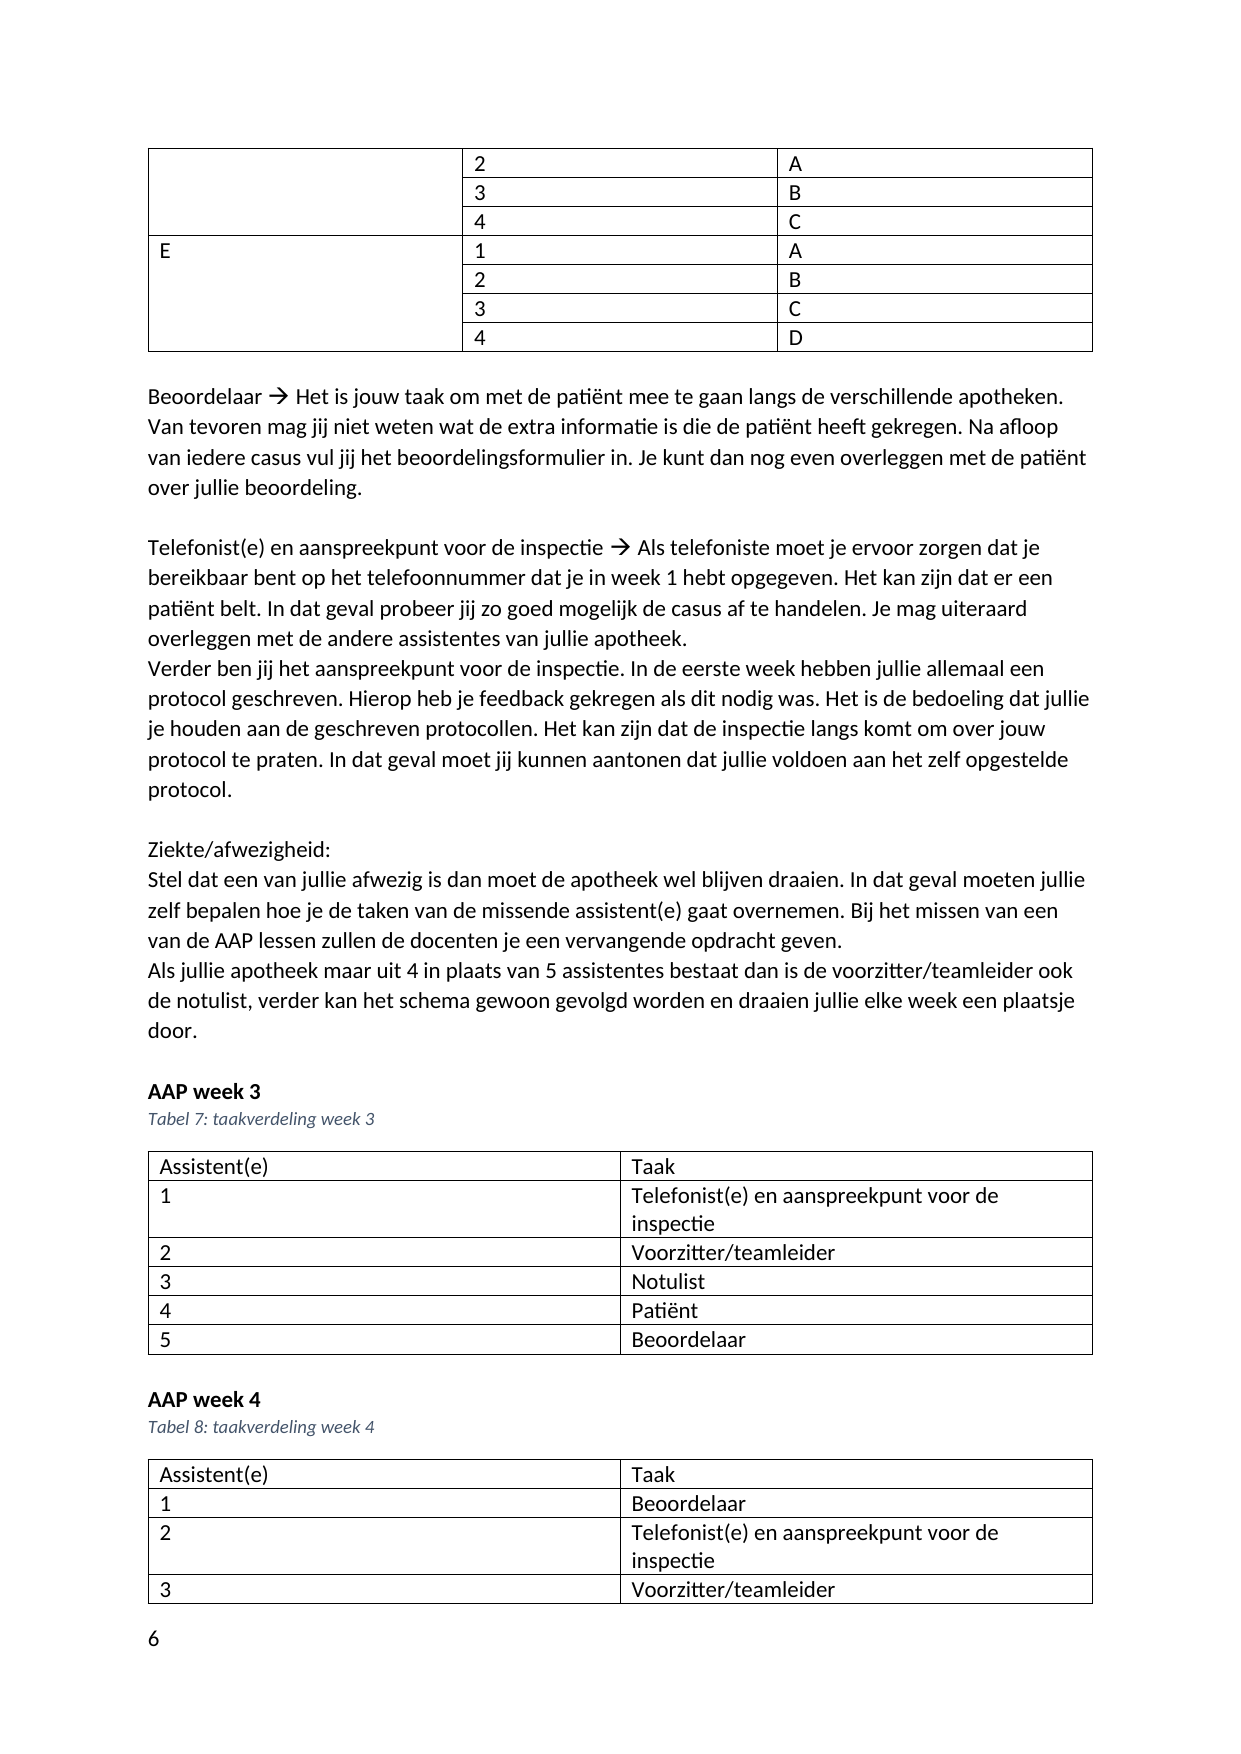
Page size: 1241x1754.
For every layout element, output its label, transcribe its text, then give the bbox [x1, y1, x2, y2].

table_cell Voorzitter/teamleider [621, 1575, 1092, 1603]
table_cell C [778, 207, 1092, 235]
table_header Taak [621, 1152, 1092, 1180]
table_cell B [778, 265, 1092, 293]
table_cell 2 [463, 149, 777, 177]
text Verder ben jij het aanspreekpunt voor de inspectie. In de eerste week hebben jullie allemaal een protocol geschreven. Hierop heb je feedback gekregen als dit nodig was. Het is de bedoeling dat jullie je houden aan de geschreven protocollen. Het kan zijn dat de inspectie langs komt om over jouw protocol te praten. In dat geval moet jij kunnen aantonen dat jullie voldoen aan het zelf opgestelde protocol. [148, 654, 1093, 803]
table_cell 4 [149, 1296, 620, 1324]
table_cell 5 [149, 1325, 620, 1353]
text Telefonist(e) en aanspreekpunt voor de inspectie Als telefoniste moet je ervoor zorgen dat je bereikbaar bent op het telefoonnummer dat je in week 1 hebt opgegeven. Het kan zijn dat er een patiënt belt. In dat geval probeer jij zo goed mogelijk de casus af te handelen. Je mag uiteraard overleggen met de andere assistentes van jullie apotheek. [148, 533, 1093, 652]
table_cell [621, 1518, 1092, 1574]
table_cell 1 [463, 236, 777, 264]
table_cell 4 [463, 207, 777, 235]
table_cell 2 [149, 1238, 620, 1266]
table_cell 4 [463, 323, 777, 351]
table_cell 1 [149, 1489, 620, 1517]
table_header Assistent(e) [149, 1460, 620, 1488]
text Stel dat een van jullie afwezig is dan moet de apotheek wel blijven draaien. In dat geval moeten jullie zelf bepalen hoe je de taken van de missende assistent(e) gaat overnemen. Bij het missen van een van de AAP lessen zullen de docenten je een vervangende opdracht geven. [148, 866, 1093, 954]
table_cell Notulist [621, 1267, 1092, 1295]
table_cell E [149, 236, 462, 351]
table_cell 3 [149, 1575, 620, 1603]
table_cell D [149, 149, 462, 235]
table_cell A [778, 149, 1092, 177]
table_cell D [778, 323, 1092, 351]
table_cell A [778, 236, 1092, 264]
text Beoordelaar Het is jouw taak om met de patiënt mee te gaan langs de verschillende apotheken. Van tevoren mag jij niet weten wat de extra informatie is die de patiënt heeft gekregen. Na afloop van iedere casus vul jij het beoordelingsformulier in. Je kunt dan nog even overleggen met de patiënt over jullie beoordeling. [148, 382, 1093, 501]
text Ziekte/afwezigheid: [148, 835, 1093, 863]
table_cell C [778, 294, 1092, 322]
text Als jullie apotheek maar uit 4 in plaats van 5 assistentes bestaat dan is de voorzitter/teamleider ook de notulist, verder kan het schema gewoon gevolgd worden en draaien jullie elke week een plaatsje door. [148, 956, 1093, 1045]
table_cell 3 [463, 178, 777, 206]
table_cell 2 [463, 265, 777, 293]
table_header Assistent(e) [149, 1152, 620, 1180]
table_cell 3 [463, 294, 777, 322]
table_cell Beoordelaar [621, 1325, 1092, 1353]
text AAP week 3 [148, 1077, 1093, 1105]
text AAP week 4 [148, 1385, 1093, 1413]
table_cell 1 [149, 1181, 620, 1237]
table_cell Patiënt [621, 1296, 1092, 1324]
table_cell B [778, 178, 1092, 206]
table_cell 2 [149, 1518, 620, 1574]
table_cell 3 [149, 1267, 620, 1295]
table_cell Beoordelaar [621, 1489, 1092, 1517]
table_cell Voorzitter/teamleider [621, 1238, 1092, 1266]
table_header Taak [621, 1460, 1092, 1488]
table_cell Telefonist(e) en aanspreekpunt voor de inspectie [621, 1181, 1092, 1237]
